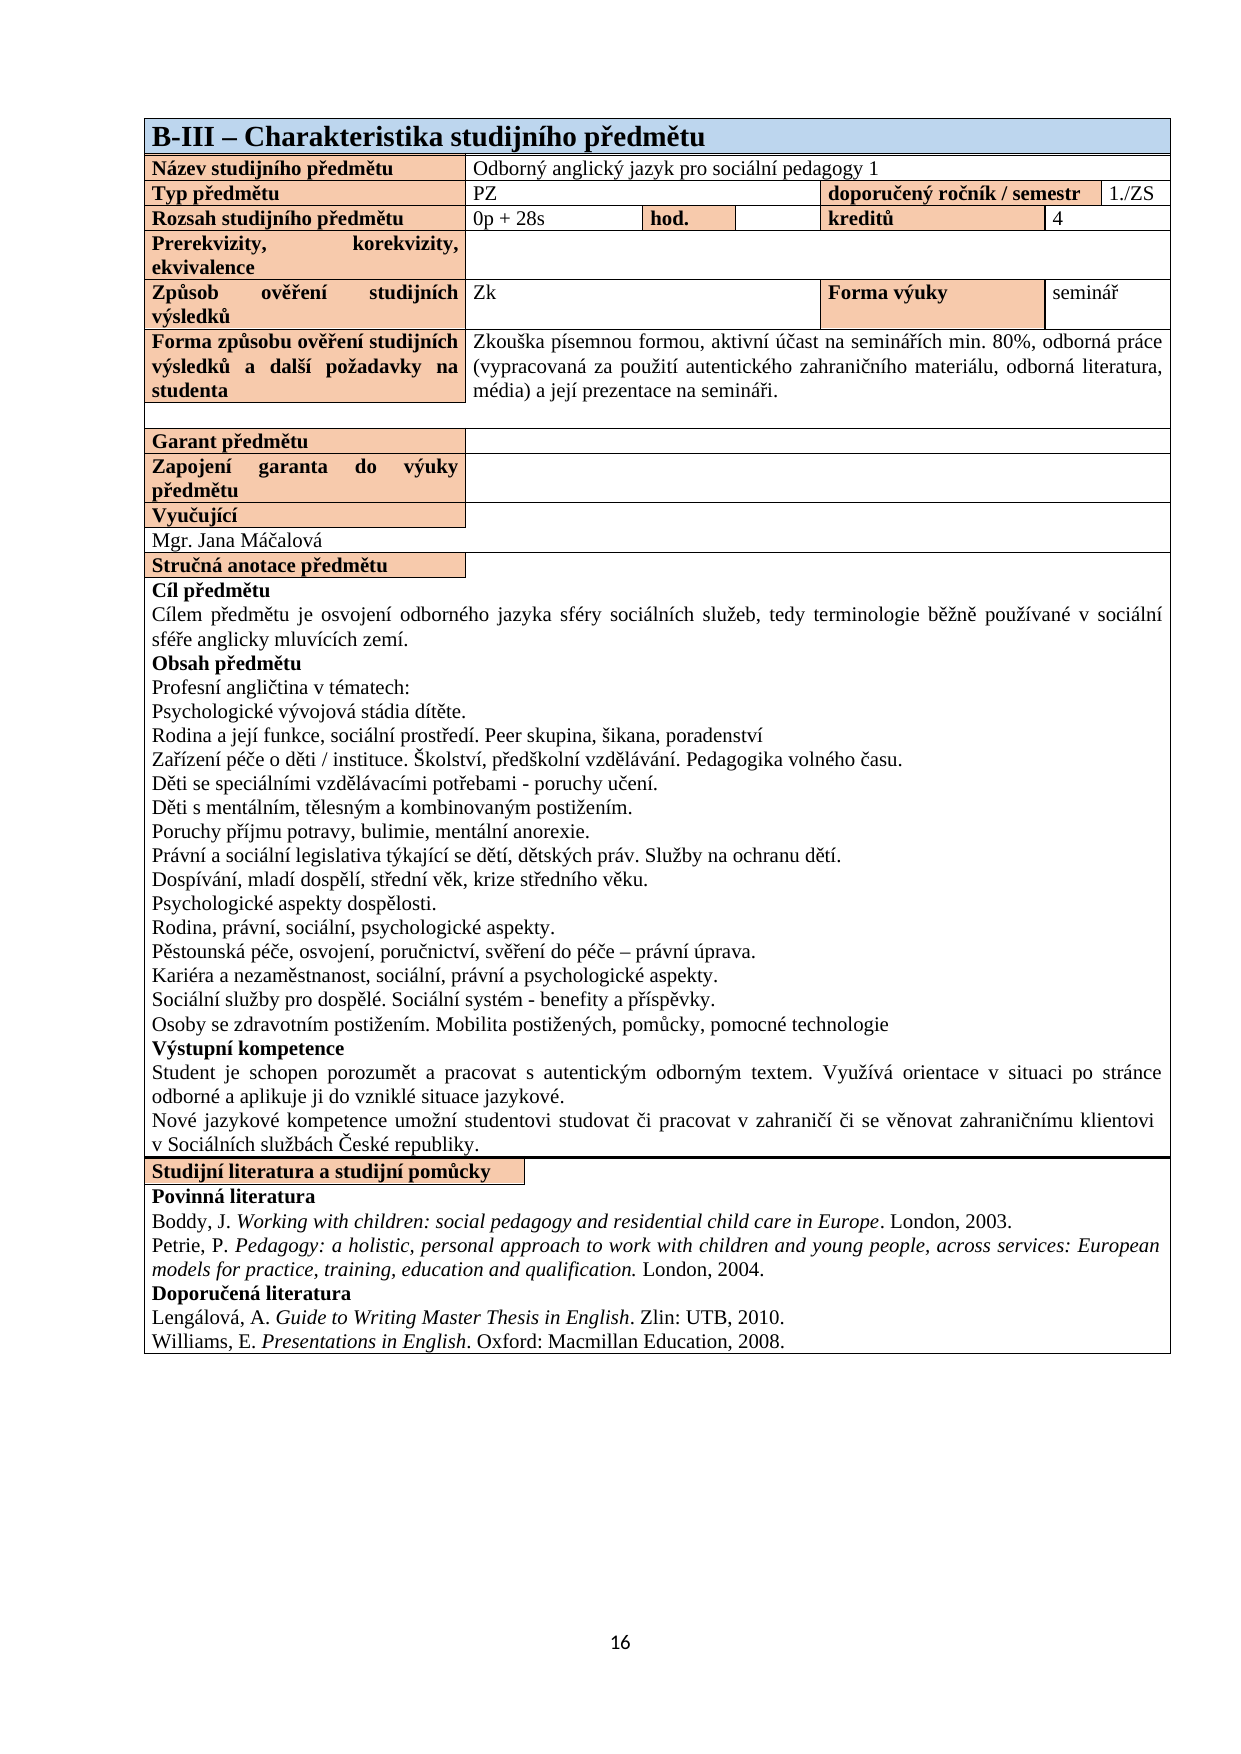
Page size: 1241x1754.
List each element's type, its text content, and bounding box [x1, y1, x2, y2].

table_cell 1./ZS [1102, 181, 1170, 205]
table_cell [466, 503, 1170, 527]
table_cell Zk [466, 280, 820, 328]
table_cell hod. [643, 206, 735, 230]
table_cell seminář [1046, 280, 1170, 328]
table_header B-III – Charakteristika studijního předmětu [145, 119, 1170, 153]
table_cell Prerekvizity, korekvizity, ekvivalence [145, 231, 465, 279]
table_cell [736, 206, 820, 230]
table_cell kreditů [821, 206, 1044, 230]
table_cell Cíl předmětu Cílem předmětu je osvojení odborného jazyka sféry sociálních služeb, tedy terminologie běžně používané v sociální sféře anglicky mluvících zemí. Obsah předmětu Profesní angličtina v tématech: Psychologické vývojová stádia dítěte. Rodina a její funkce, sociální prostředí. Peer skupina, šikana, poradenství Zařízení péče o děti / instituce. Školství, předškolní vzdělávání. Pedagogika volného času. Děti se speciálními vzdělávacími potřebami - poruchy učení. Děti s mentálním, tělesným a kombinovaným postižením. Poruchy příjmu potravy, bulimie, mentální anorexie. Právní a sociální legislativa týkající se dětí, dětských práv. Služby na ochranu dětí. Dospívání, mladí dospělí, střední věk, krize středního věku. Psychologické aspekty dospělosti. Rodina, právní, sociální, psychologické aspekty. Pěstounská péče, osvojení, poručnictví, svěření do péče – právní úprava. Kariéra a nezaměstnanost, sociální, právní a psychologické aspekty. Sociální služby pro dospělé. Sociální systém - benefity a příspěvky. Osoby se zdravotním postižením. Mobilita postižených, pomůcky, pomocné technologie Výstupní kompetence Student je schopen porozumět a pracovat s autentickým odborným textem. Využívá orientace v situaci po stránce odborné a aplikuje ji do vzniklé situace jazykové. Nové jazykové kompetence umožní studentovi studovat či pracovat v zahraničí či se věnovat zahraničnímu klientovi v Sociálních službách České republiky. [145, 577, 1170, 1156]
table_cell 0p + 28s [466, 206, 642, 230]
table_cell PZ [466, 181, 820, 205]
table_cell Mgr. Jana Máčalová [145, 527, 1170, 552]
table_cell [466, 429, 1170, 453]
table_cell doporučený ročník / semestr [821, 181, 1101, 205]
table_cell [466, 553, 1170, 577]
table_cell Zapojení garanta do výuky předmětu [145, 454, 465, 502]
table_cell Typ předmětu [145, 181, 465, 205]
table_cell Studijní literatura a studijní pomůcky [145, 1159, 524, 1183]
table_cell Vyučující [145, 503, 465, 527]
table_cell Garant předmětu [145, 429, 465, 453]
table_cell Název studijního předmětu [145, 156, 465, 180]
table_cell Stručná anotace předmětu [145, 553, 465, 577]
table_cell [145, 402, 1170, 428]
table_cell [466, 454, 1170, 502]
table_cell Způsob ověření studijních výsledků [145, 280, 465, 328]
table_cell 4 [1046, 206, 1170, 230]
table_cell [466, 231, 1170, 279]
table_cell [525, 1159, 1170, 1183]
table_cell Rozsah studijního předmětu [145, 206, 465, 230]
table_cell Forma způsobu ověření studijních výsledků a další požadavky na studenta [145, 330, 465, 402]
table_cell Odborný anglický jazyk pro sociální pedagogy 1 [466, 156, 1170, 180]
table_cell Forma výuky [821, 280, 1044, 328]
table_cell Povinná literatura Boddy, J. Working with children: social pedagogy and residential child care in Europe. London, 2003. Petrie, P. Pedagogy: a holistic, personal approach to work with children and young people, across services: European models for practice, training, education and qualification. London, 2004. Doporučená literatura Lengálová, A. Guide to Writing Master Thesis in English. Zlin: UTB, 2010. Williams, E. Presentations in English. Oxford: Macmillan Education, 2008. [145, 1184, 1170, 1353]
table_cell Zkouška písemnou formou, aktivní účast na seminářích min. 80%, odborná práce (vypracovaná za použití autentického zahraničního materiálu, odborná literatura, média) a její prezentace na semináři. [466, 330, 1170, 402]
